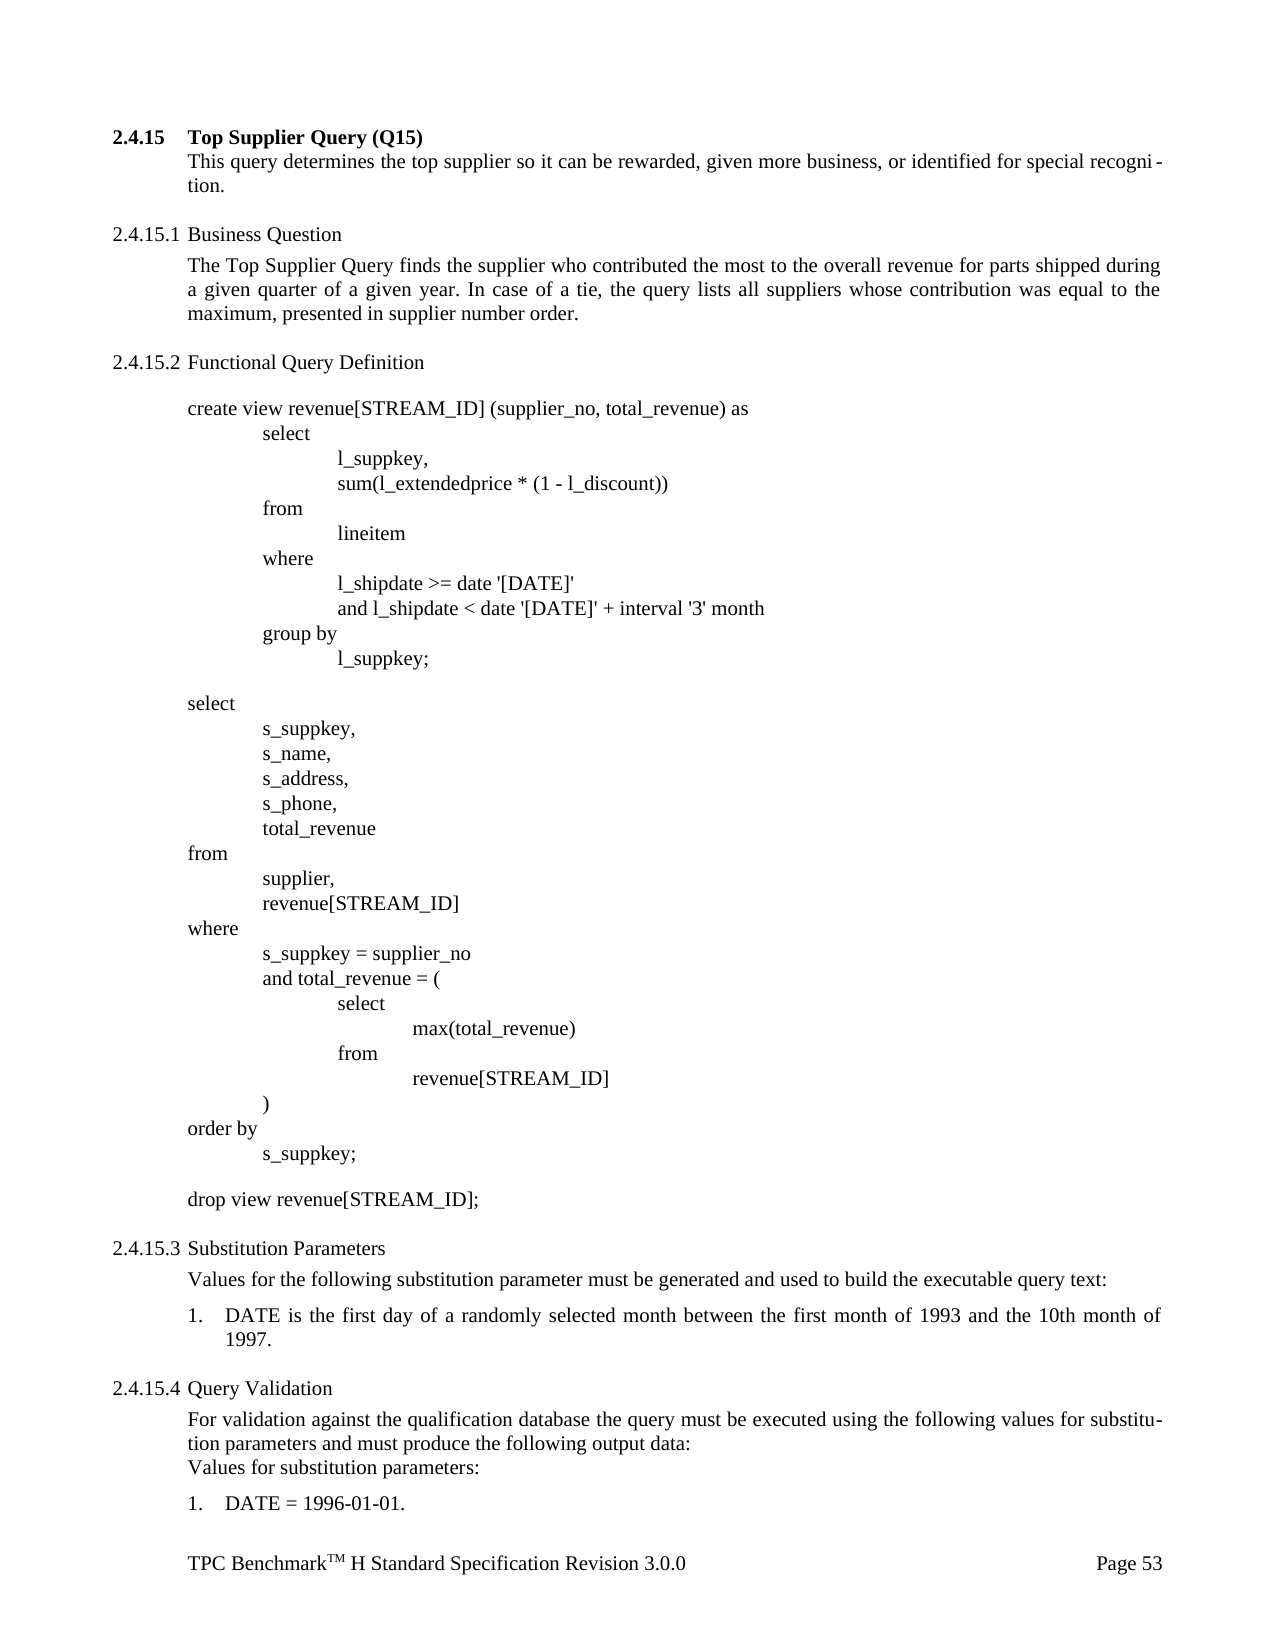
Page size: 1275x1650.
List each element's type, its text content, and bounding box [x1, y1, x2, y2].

text s_name, [262, 740, 1162, 765]
text max(total_revenue) [412, 1015, 1162, 1040]
text group by [262, 619, 1162, 644]
list DATE is the first day of a randomly selected month between the first month of 1993 and the 10th month of 1997. [187, 1303, 1162, 1351]
text select [187, 690, 1162, 715]
text lineitem [337, 519, 1162, 544]
text s_phone, [262, 790, 1162, 815]
text l_suppkey; [337, 644, 1162, 669]
text from [262, 494, 1162, 519]
text where [262, 544, 1162, 569]
text where [187, 915, 1162, 940]
text supplier, [262, 865, 1162, 890]
text ) [262, 1090, 1162, 1115]
text Values for substitution parameters: [187, 1455, 1162, 1479]
text This query determines the top supplier so it can be rewarded, given more business, or identified for special recognition. [187, 149, 1162, 197]
text Values for the following substitution parameter must be generated and used to build the executable query text: [187, 1267, 1162, 1291]
text and total_revenue = ( [262, 965, 1162, 990]
text drop view revenue[STREAM_ID]; [187, 1186, 1162, 1211]
subtitle Query Validation [112, 1376, 1162, 1400]
text l_suppkey, [337, 444, 1162, 469]
text s_suppkey, [262, 715, 1162, 740]
text and l_shipdate < date '[DATE]' + interval '3' month [337, 594, 1162, 619]
text revenue[STREAM_ID] [262, 890, 1162, 915]
text total_revenue [262, 815, 1162, 840]
subtitle Substitution Parameters [112, 1236, 1162, 1260]
text For validation against the qualification database the query must be executed using the following values for substitution parameters and must produce the following output data: [187, 1407, 1162, 1455]
subtitle Top Supplier Query (Q15) [112, 125, 1162, 149]
text select [337, 990, 1162, 1015]
subtitle Business Question [112, 222, 1162, 246]
text s_suppkey = supplier_no [262, 940, 1162, 965]
text revenue[STREAM_ID] [412, 1065, 1162, 1090]
text from [187, 840, 1162, 865]
text sum(l_extendedprice * (1 - l_discount)) [337, 469, 1162, 494]
text s_suppkey; [262, 1140, 1162, 1165]
text s_address, [262, 765, 1162, 790]
text from [337, 1040, 1162, 1065]
text order by [187, 1115, 1162, 1140]
text The Top Supplier Query finds the supplier who contributed the most to the overall revenue for parts shipped during a given quarter of a given year. In case of a tie, the query lists all suppliers whose contribution was equal to the maximum, presented in supplier number order. [187, 252, 1162, 325]
list DATE = 1996-01-01. [187, 1491, 1162, 1515]
text create view revenue[STREAM_ID] (supplier_no, total_revenue) as [187, 394, 1162, 419]
subtitle Functional Query Definition [112, 350, 1162, 374]
text l_shipdate >= date '[DATE]' [337, 569, 1162, 594]
text select [262, 419, 1162, 444]
